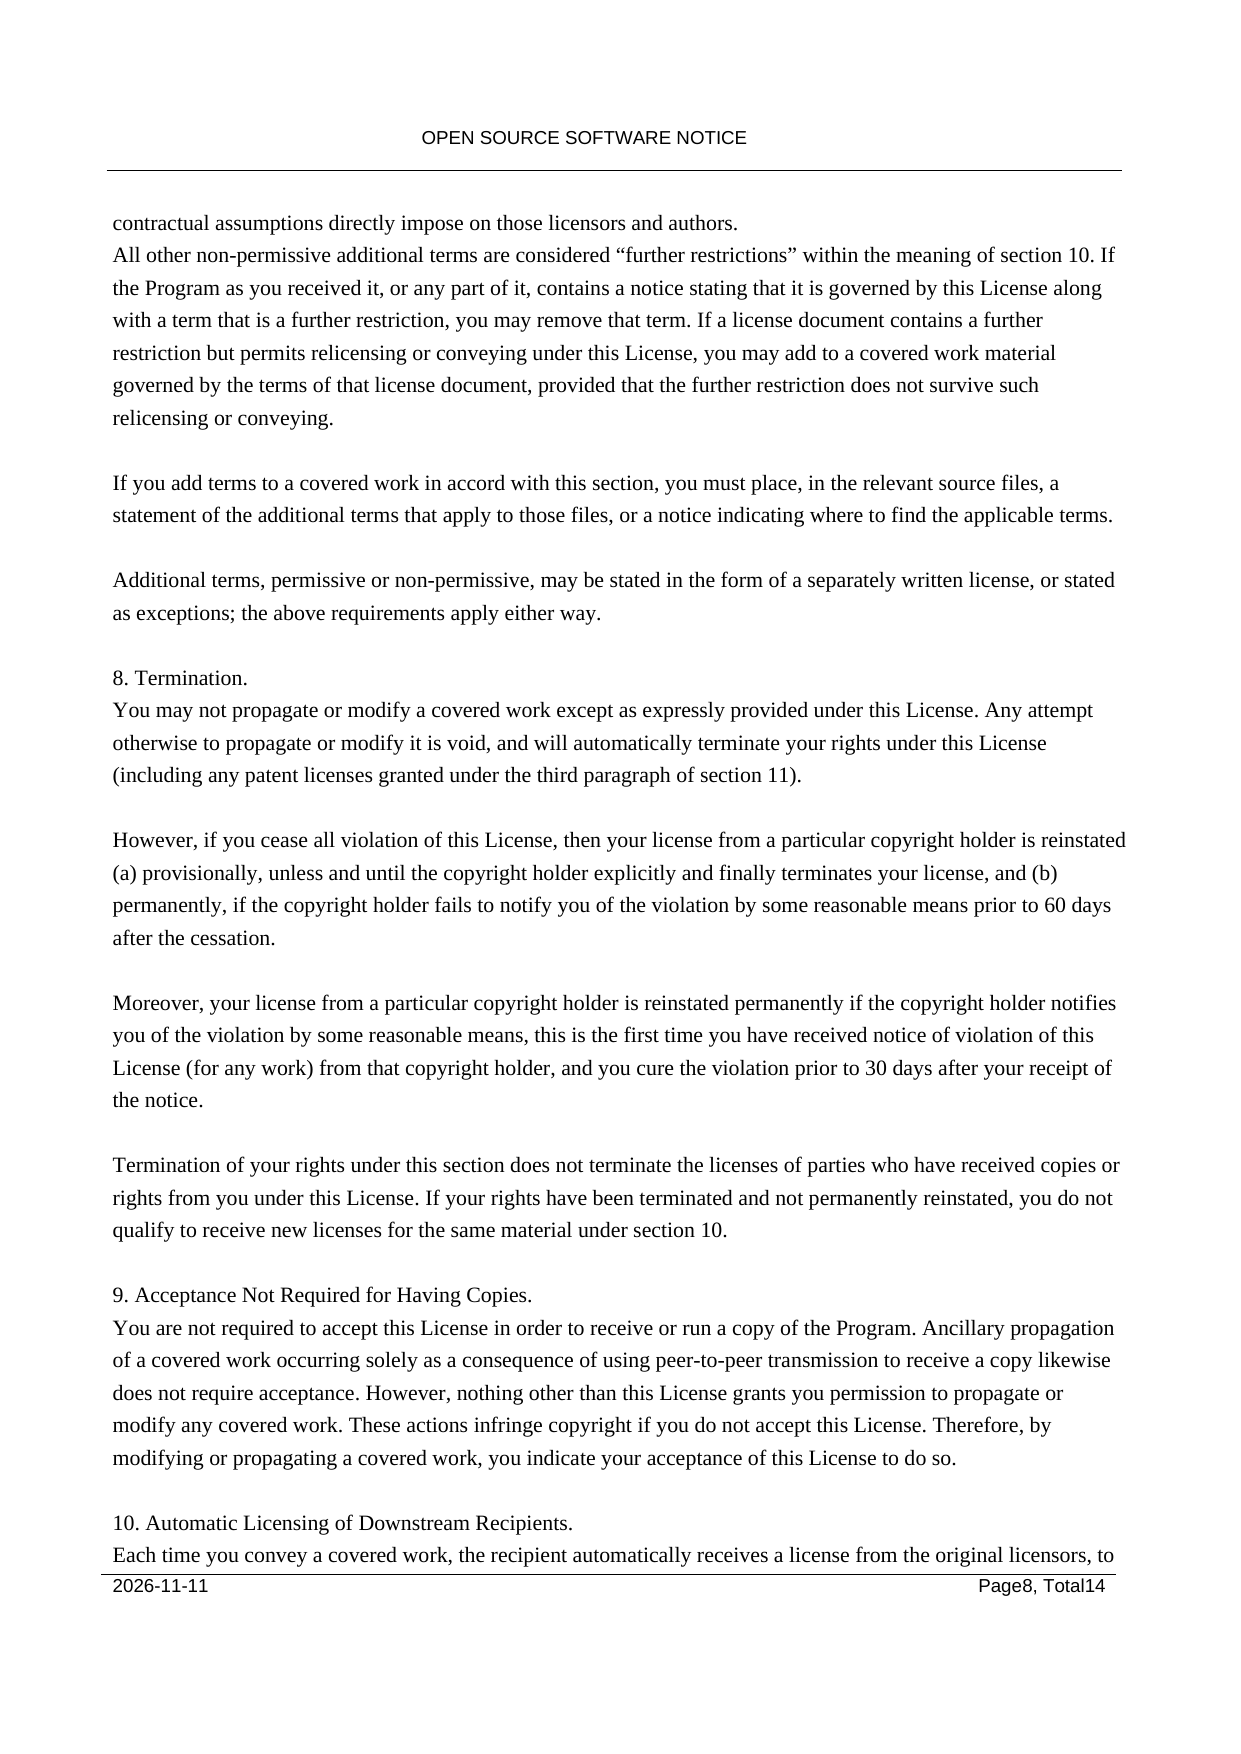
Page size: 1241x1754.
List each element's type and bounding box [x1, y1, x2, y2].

text [112, 206, 1128, 1571]
